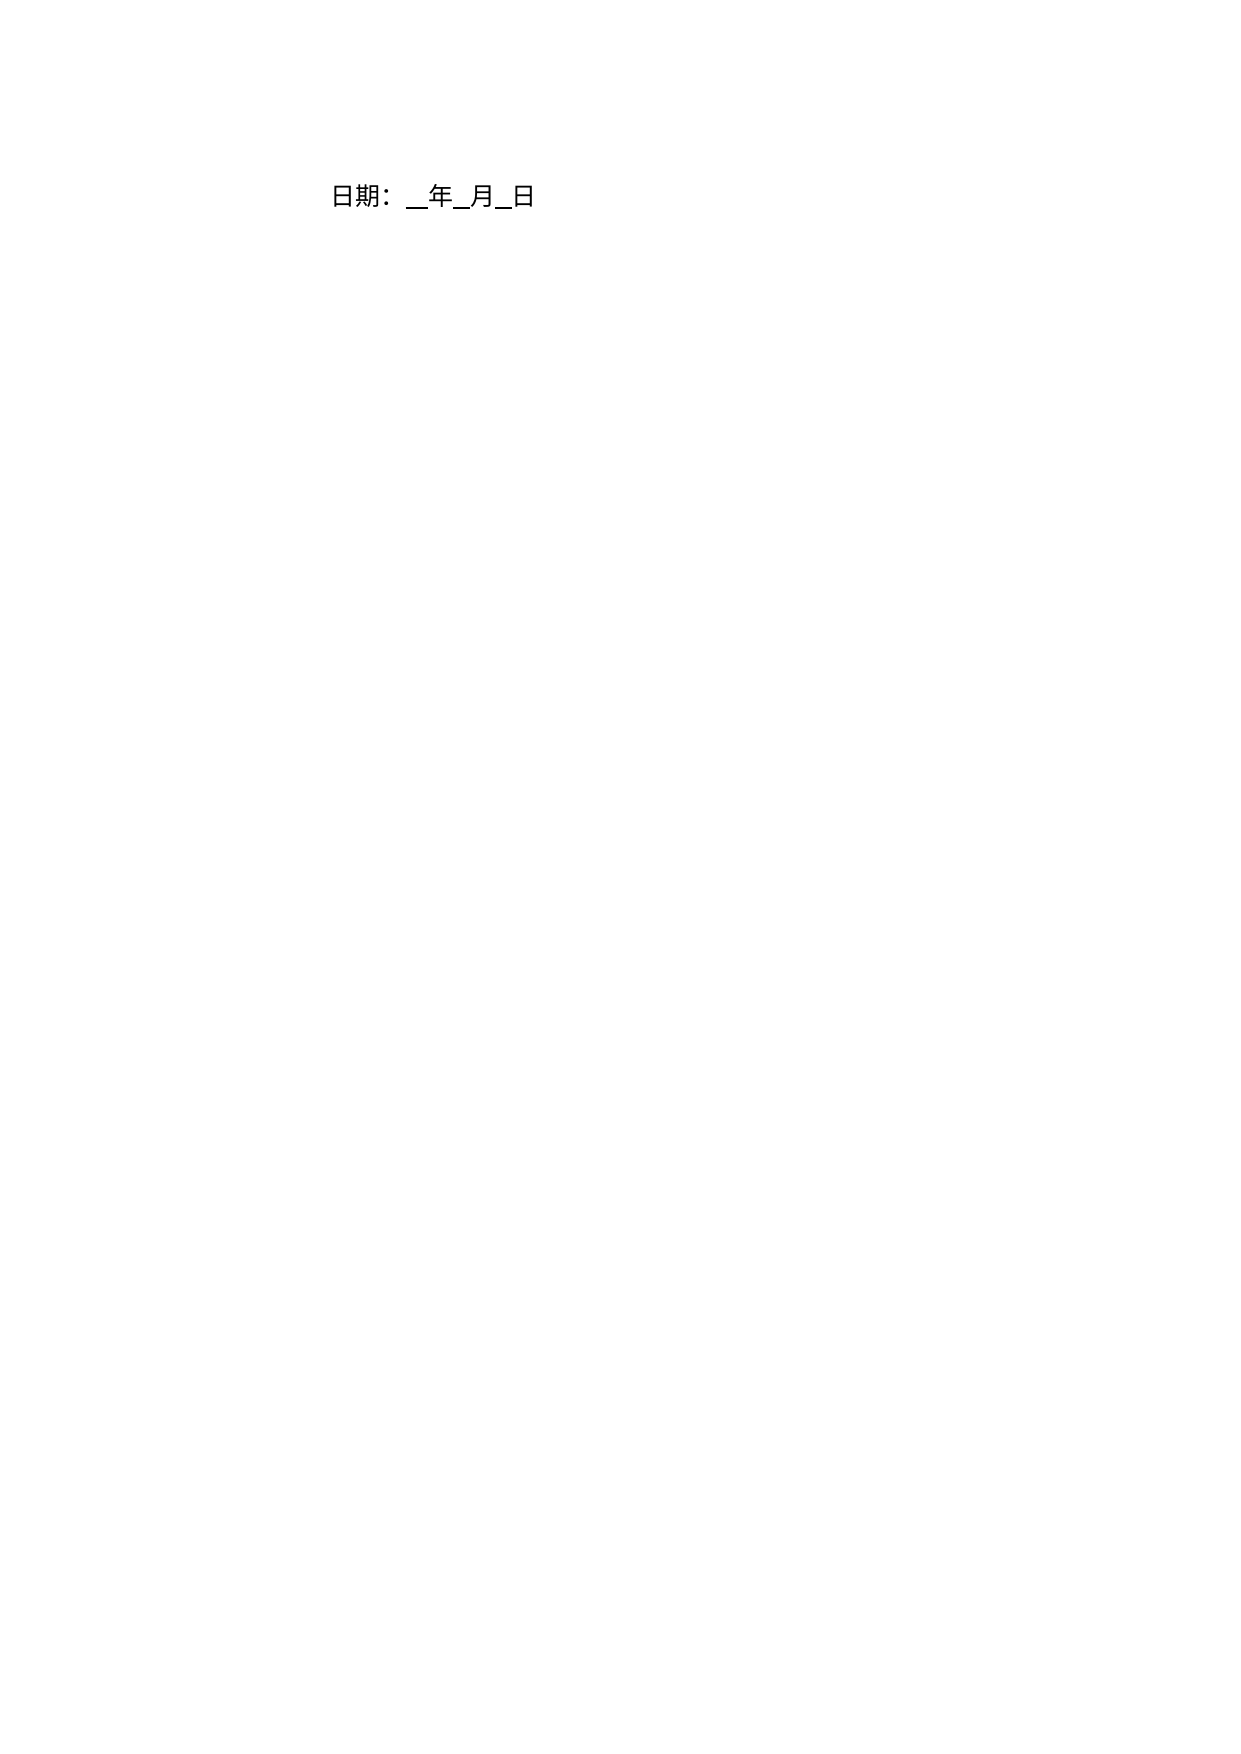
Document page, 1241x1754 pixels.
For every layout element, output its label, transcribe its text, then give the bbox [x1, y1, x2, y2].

text 日期： 年 月 日 [187, 162, 1053, 227]
